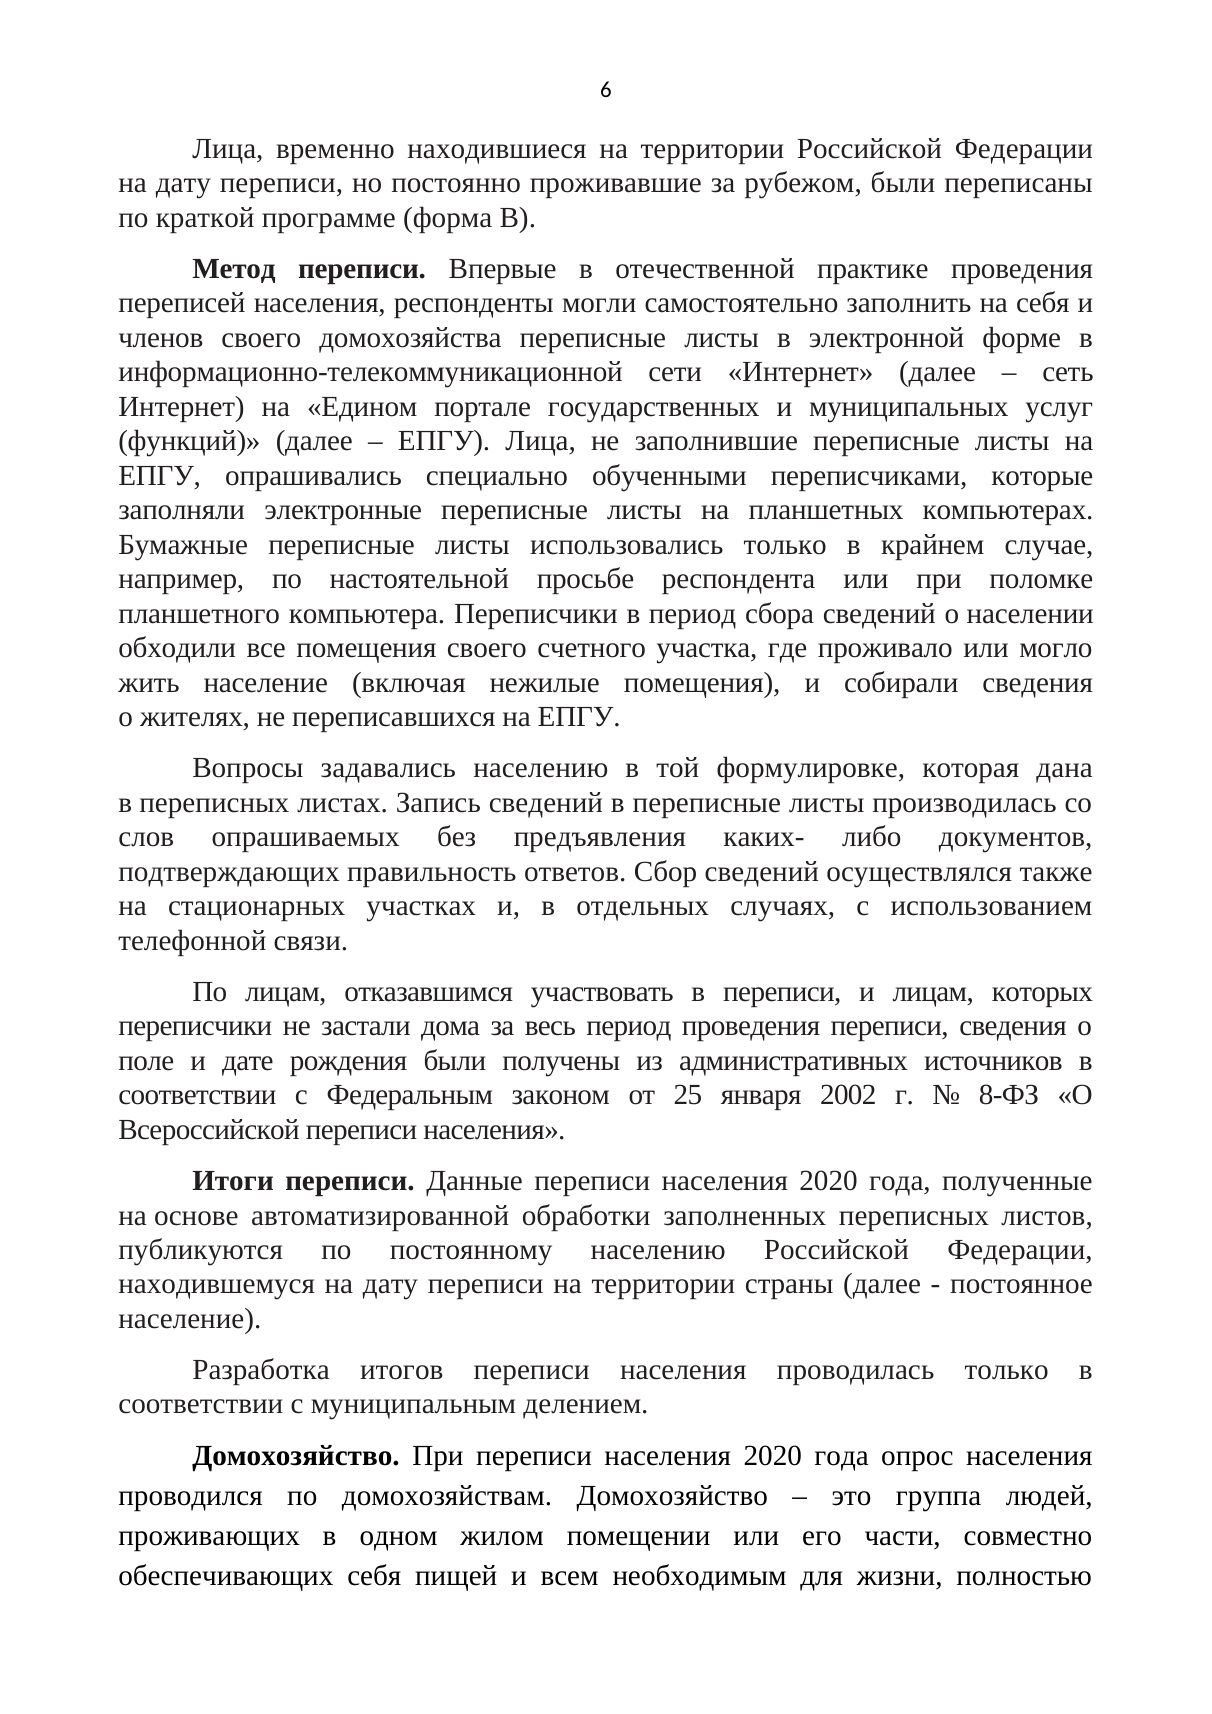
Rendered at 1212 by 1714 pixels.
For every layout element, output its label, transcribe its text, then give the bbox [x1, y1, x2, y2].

text Вопросы задавались населению в той формулировке, которая дана в переписных листах. Запись сведений в переписные листы производилась со слов опрашиваемых без предъявления каких- либо документов, подтверждающих правильность ответов. Сбор сведений осуществлялся также на стационарных участках и, в отдельных случаях, с использованием телефонной связи. [118, 751, 1093, 956]
text Итоги переписи. Данные переписи населения 2020 года, полученные на основе автоматизированной обработки заполненных переписных листов, публикуются по постоянному населению Российской Федерации, находившемуся на дату переписи на территории страны (далее - постоянное население). [118, 1163, 1093, 1334]
text По лицам, отказавшимся участвовать в переписи, и лицам, которых переписчики не застали дома за весь период проведения переписи, сведения о поле и дате рождения были получены из административных источников в соответствии с Федеральным законом от 25 января 2002 г. № 8-ФЗ «О Всероссийской переписи населения». [118, 974, 1093, 1146]
text Лица, временно находившиеся на территории Российской Федерации на дату переписи, но постоянно проживавшие за рубежом, были переписаны по краткой программе (форма В). [118, 131, 1093, 233]
text Разработка итогов переписи населения проводилась только в соответствии с муниципальным делением. [118, 1352, 1093, 1420]
text Метод переписи. Впервые в отечественной практике проведения переписей населения, респонденты могли самостоятельно заполнить на себя и членов своего домохозяйства переписные листы в электронной форме в информационно-телекоммуникационной сети «Интернет» (далее – сеть Интернет) на «Едином портале государственных и муниципальных услуг (функций)» (далее – ЕПГУ). Лица, не заполнившие переписные листы на ЕПГУ, опрашивались специально обученными переписчиками, которые заполняли электронные переписные листы на планшетных компьютерах. Бумажные переписные листы использовались только в крайнем случае, например, по настоятельной просьбе респондента или при поломке планшетного компьютера. Переписчики в период сбора сведений о населении обходили все помещения своего счетного участка, где проживало или могло жить население (включая нежилые помещения), и собирали сведения о жителях, не переписавшихся на ЕПГУ. [118, 251, 1093, 733]
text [118, 1438, 1093, 1592]
